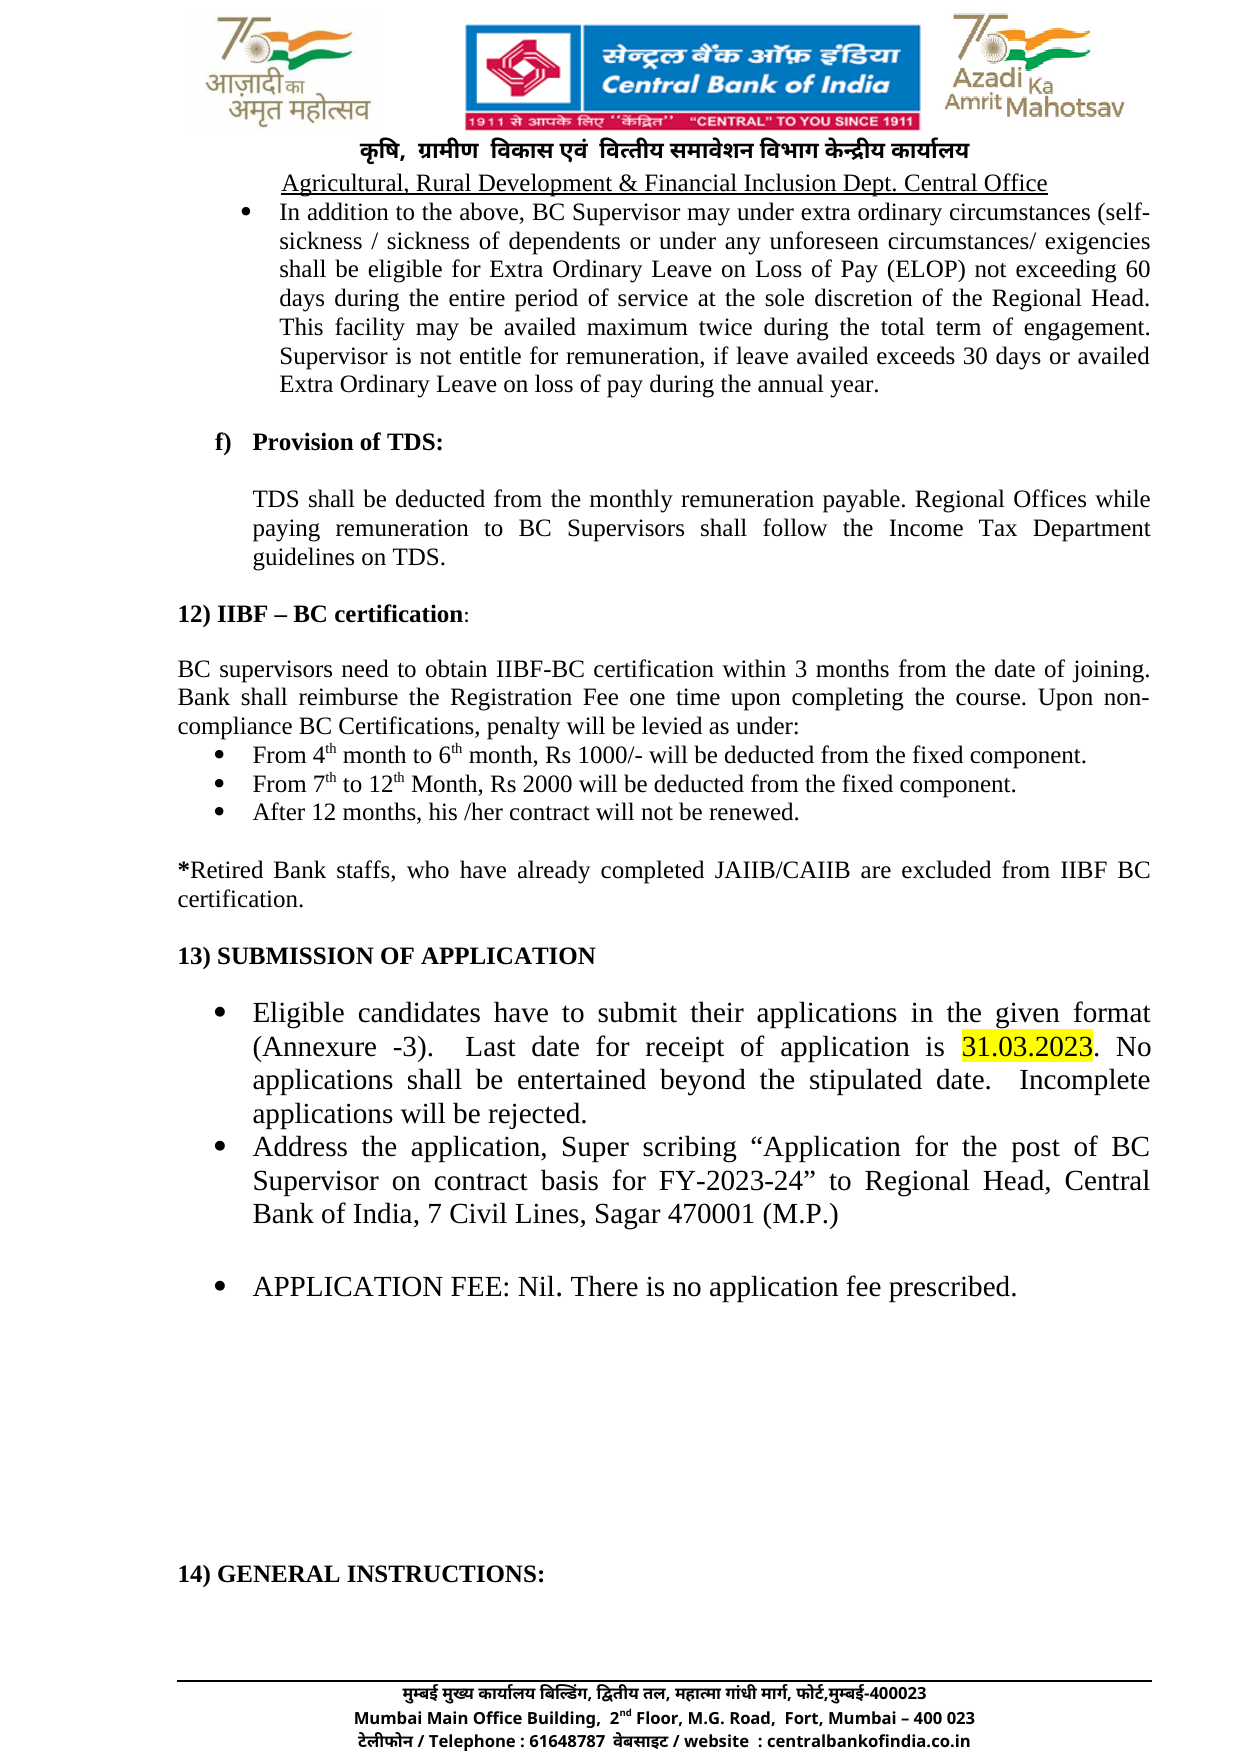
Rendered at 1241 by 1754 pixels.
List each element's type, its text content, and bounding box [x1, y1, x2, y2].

text 12) IIBF – BC certification: [177, 599, 1152, 628]
picture [190, 10, 382, 135]
text 14) GENERAL INSTRUCTIONS: [177, 1559, 1152, 1588]
list From 7th to 12th Month, Rs 2000 will be deducted from the fixed component. [215, 769, 1152, 797]
text BC supervisors need to obtain IIBF-BC certification within 3 months from the date of joining. Bank shall reimburse the Registration Fee one time upon completing the course. Upon non-compliance BC Certifications, penalty will be levied as under: [177, 654, 1152, 740]
text *Retired Bank staffs, who have already completed JAIIB/CAIIB are excluded from IIBF BC certification. [177, 855, 1152, 912]
list In addition to the above, BC Supervisor may under extra ordinary circumstances (self-sickness / sickness of dependents or under any unforeseen circumstances/ exigencies shall be eligible for Extra Ordinary Leave on Loss of Pay (ELOP) not exceeding 60 days during the entire period of service at the sole discretion of the Regional Head. This facility may be availed maximum twice during the total term of engagement. Supervisor is not entitle for remuneration, if leave availed exceeds 30 days or availed Extra Ordinary Leave on loss of pay during the annual year. [242, 197, 1152, 398]
list TDS shall be deducted from the monthly remuneration payable. Regional Offices while paying remuneration to BC Supervisors shall follow the Income Tax Department guidelines on TDS. [252, 484, 1152, 571]
list From 4th month to 6th month, Rs 1000/- will be deducted from the fixed component. [215, 740, 1152, 769]
list After 12 months, his /her contract will not be renewed. [215, 797, 1152, 826]
list Eligible candidates have to submit their applications in the given format (Annexure -3). Last date for receipt of application is 31.03.2023. No applications shall be entertained beyond the stipulated date. Incomplete applications will be rejected. [215, 995, 1152, 1129]
list APPLICATION FEE: Nil. There is no application fee prescribed. [215, 1266, 1152, 1305]
picture [458, 0, 1139, 135]
text 13) SUBMISSION OF APPLICATION [177, 941, 1152, 970]
list Address the application, Super scribing “Application for the post of BC Supervisor on contract basis for FY-2023-24” to Regional Head, Central Bank of India, 7 Civil Lines, Sagar 470001 (M.P.) [215, 1129, 1152, 1230]
list Provision of TDS: [215, 427, 1152, 456]
